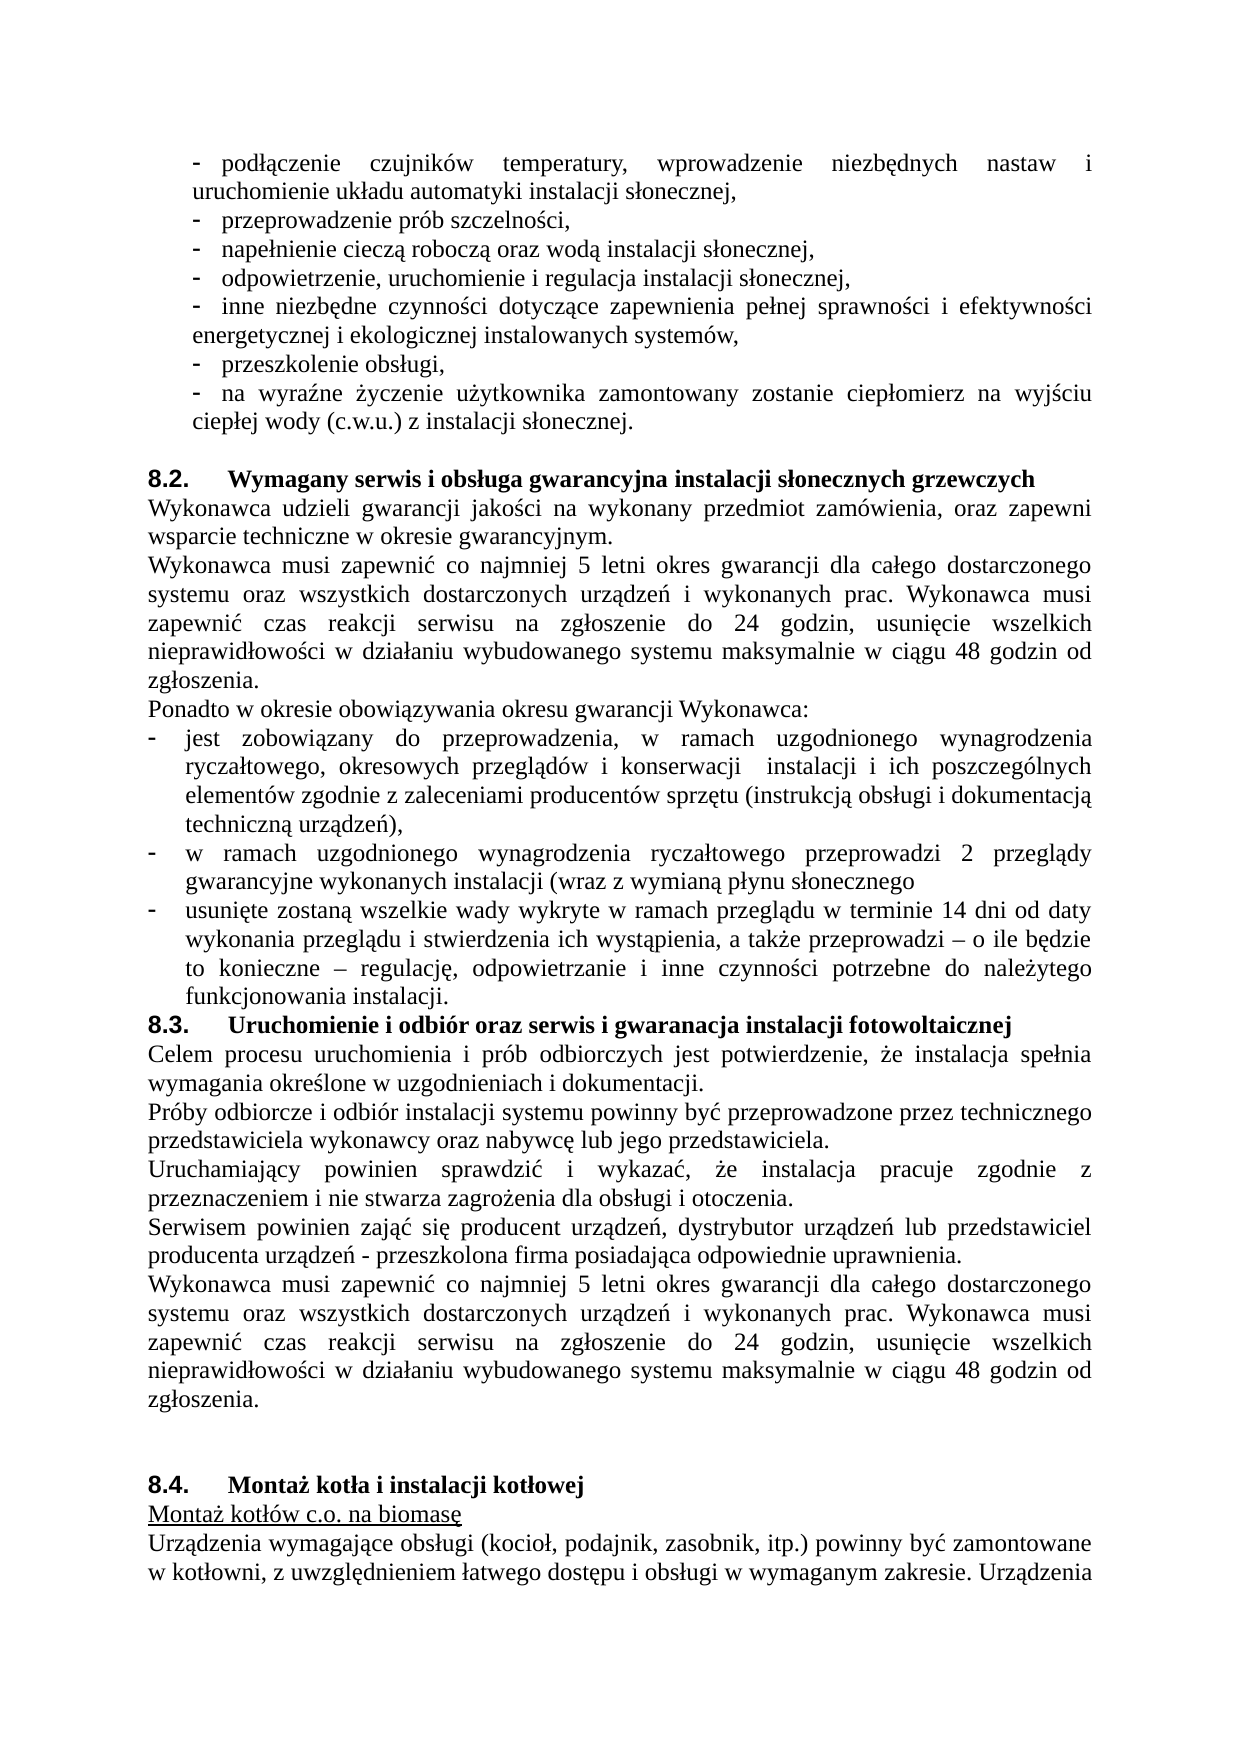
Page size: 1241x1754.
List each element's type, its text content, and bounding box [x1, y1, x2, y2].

text Wykonawca musi zapewnić co najmniej 5 letni okres gwarancji dla całego dostarczonego systemu oraz wszystkich dostarczonych urządzeń i wykonanych prac. Wykonawca musi zapewnić czas reakcji serwisu na zgłoszenie do 24 godzin, usunięcie wszelkich nieprawidłowości w działaniu wybudowanego systemu maksymalnie w ciągu 48 godzin od zgłoszenia. [148, 550, 1093, 694]
text Ponadto w okresie obowiązywania okresu gwarancji Wykonawca: [148, 694, 1093, 723]
text Serwisem powinien zająć się producent urządzeń, dystrybutor urządzeń lub przedstawiciel producenta urządzeń - przeszkolona firma posiadająca odpowiednie uprawnienia. [148, 1212, 1093, 1269]
list w ramach uzgodnionego wynagrodzenia ryczałtowego przeprowadzi 2 przeglądy gwarancyjne wykonanych instalacji (wraz z wymianą płynu słonecznego [148, 838, 1093, 895]
list napełnienie cieczą roboczą oraz wodą instalacji słonecznej, [192, 234, 1093, 263]
list usunięte zostaną wszelkie wady wykryte w ramach przeglądu w terminie 14 dni od daty wykonania przeglądu i stwierdzenia ich wystąpienia, a także przeprowadzi – o ile będzie to konieczne – regulację, odpowietrzanie i inne czynności potrzebne do należytego funkcjonowania instalacji. [148, 895, 1093, 1010]
text Celem procesu uruchomienia i prób odbiorczych jest potwierdzenie, że instalacja spełnia wymagania określone w uzgodnieniach i dokumentacji. [148, 1039, 1093, 1097]
list przeprowadzenie prób szczelności, [192, 205, 1093, 234]
list Uruchomienie i odbiór oraz serwis i gwaranacja instalacji fotowoltaicznej [148, 1010, 1093, 1039]
text Uruchamiający powinien sprawdzić i wykazać, że instalacja pracuje zgodnie z przeznaczeniem i nie stwarza zagrożenia dla obsługi i otoczenia. [148, 1154, 1093, 1212]
list przeszkolenie obsługi, [192, 349, 1093, 378]
list jest zobowiązany do przeprowadzenia, w ramach uzgodnionego wynagrodzenia ryczałtowego, okresowych przeglądów i konserwacji instalacji i ich poszczególnych elementów zgodnie z zaleceniami producentów sprzętu (instrukcją obsługi i dokumentacją techniczną urządzeń), [148, 723, 1093, 838]
list inne niezbędne czynności dotyczące zapewnienia pełnej sprawności i efektywności energetycznej i ekologicznej instalowanych systemów, [192, 291, 1093, 349]
text Wykonawca musi zapewnić co najmniej 5 letni okres gwarancji dla całego dostarczonego systemu oraz wszystkich dostarczonych urządzeń i wykonanych prac. Wykonawca musi zapewnić czas reakcji serwisu na zgłoszenie do 24 godzin, usunięcie wszelkich nieprawidłowości w działaniu wybudowanego systemu maksymalnie w ciągu 48 godzin od zgłoszenia. [148, 1269, 1093, 1413]
text Montaż kotłów c.o. na biomasę [148, 1499, 1093, 1528]
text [148, 1528, 1093, 1585]
list Wymagany serwis i obsługa gwarancyjna instalacji słonecznych grzewczych [148, 464, 1093, 493]
text Wykonawca udzieli gwarancji jakości na wykonany przedmiot zamówienia, oraz zapewni wsparcie techniczne w okresie gwarancyjnym. [148, 493, 1093, 550]
list odpowietrzenie, uruchomienie i regulacja instalacji słonecznej, [192, 263, 1093, 291]
list Montaż kotła i instalacji kotłowej [148, 1470, 1093, 1499]
list podłączenie czujników temperatury, wprowadzenie niezbędnych nastaw i uruchomienie układu automatyki instalacji słonecznej, [192, 148, 1093, 205]
list na wyraźne życzenie użytkownika zamontowany zostanie ciepłomierz na wyjściu ciepłej wody (c.w.u.) z instalacji słonecznej. [192, 378, 1093, 435]
text Próby odbiorcze i odbiór instalacji systemu powinny być przeprowadzone przez technicznego przedstawiciela wykonawcy oraz nabywcę lub jego przedstawiciela. [148, 1097, 1093, 1154]
